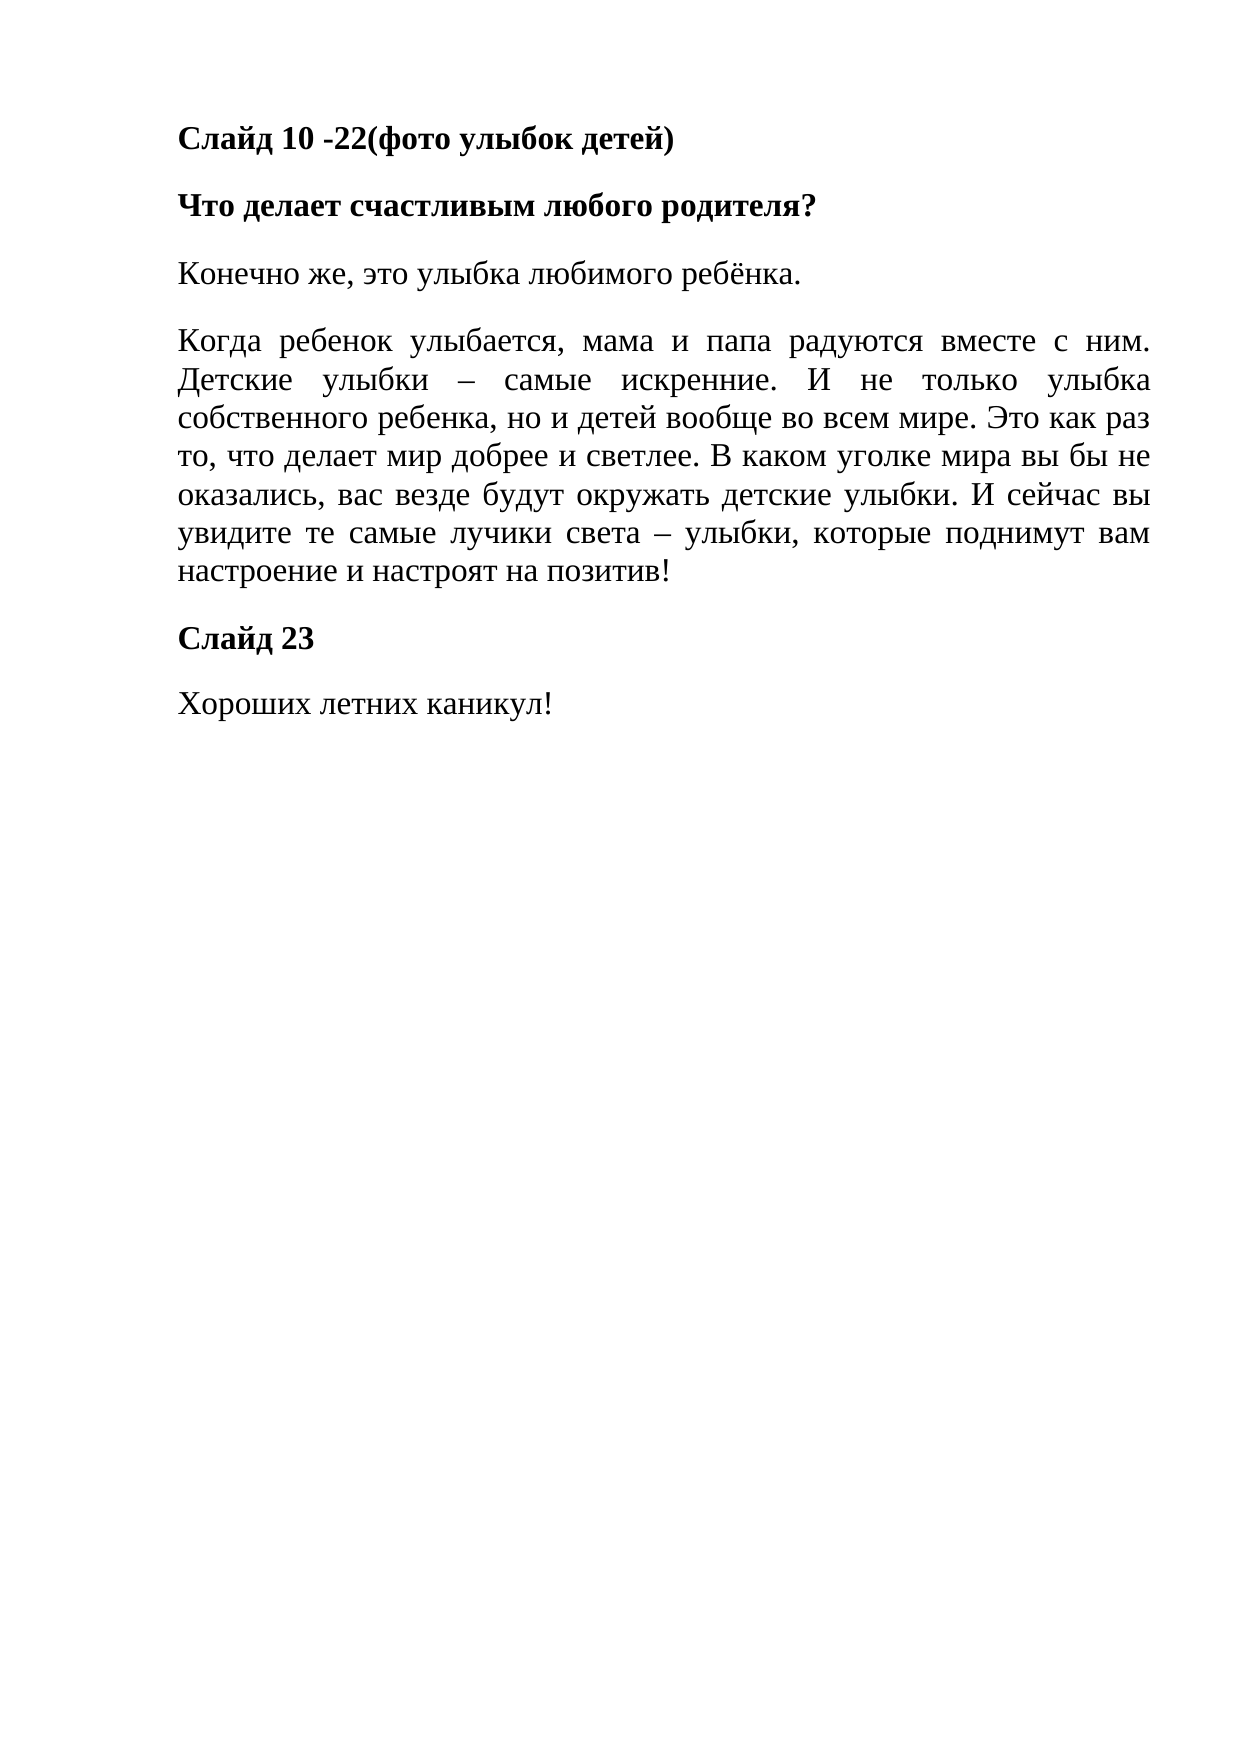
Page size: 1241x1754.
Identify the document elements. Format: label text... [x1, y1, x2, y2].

text Когда ребенок улыбается, мама и папа радуются вместе с ним. Детские улыбки – самые искренние. И не только улыбка собственного ребенка, но и детей вообще во всем мире. Это как раз то, что делает мир добрее и светлее. В каком уголке мира вы бы не оказались, вас везде будут окружать детские улыбки. И сейчас вы увидите те самые лучики света – улыбки, которые поднимут вам настроение и настроят на позитив! [177, 321, 1152, 589]
text Слайд 10 -22(фото улыбок детей) [177, 118, 1152, 156]
text Слайд 23 [177, 618, 1152, 656]
text Конечно же, это улыбка любимого ребёнка. [177, 253, 1152, 291]
text Что делает счастливым любого родителя? [177, 186, 1152, 224]
text Хороших летних каникул! [177, 683, 1152, 721]
